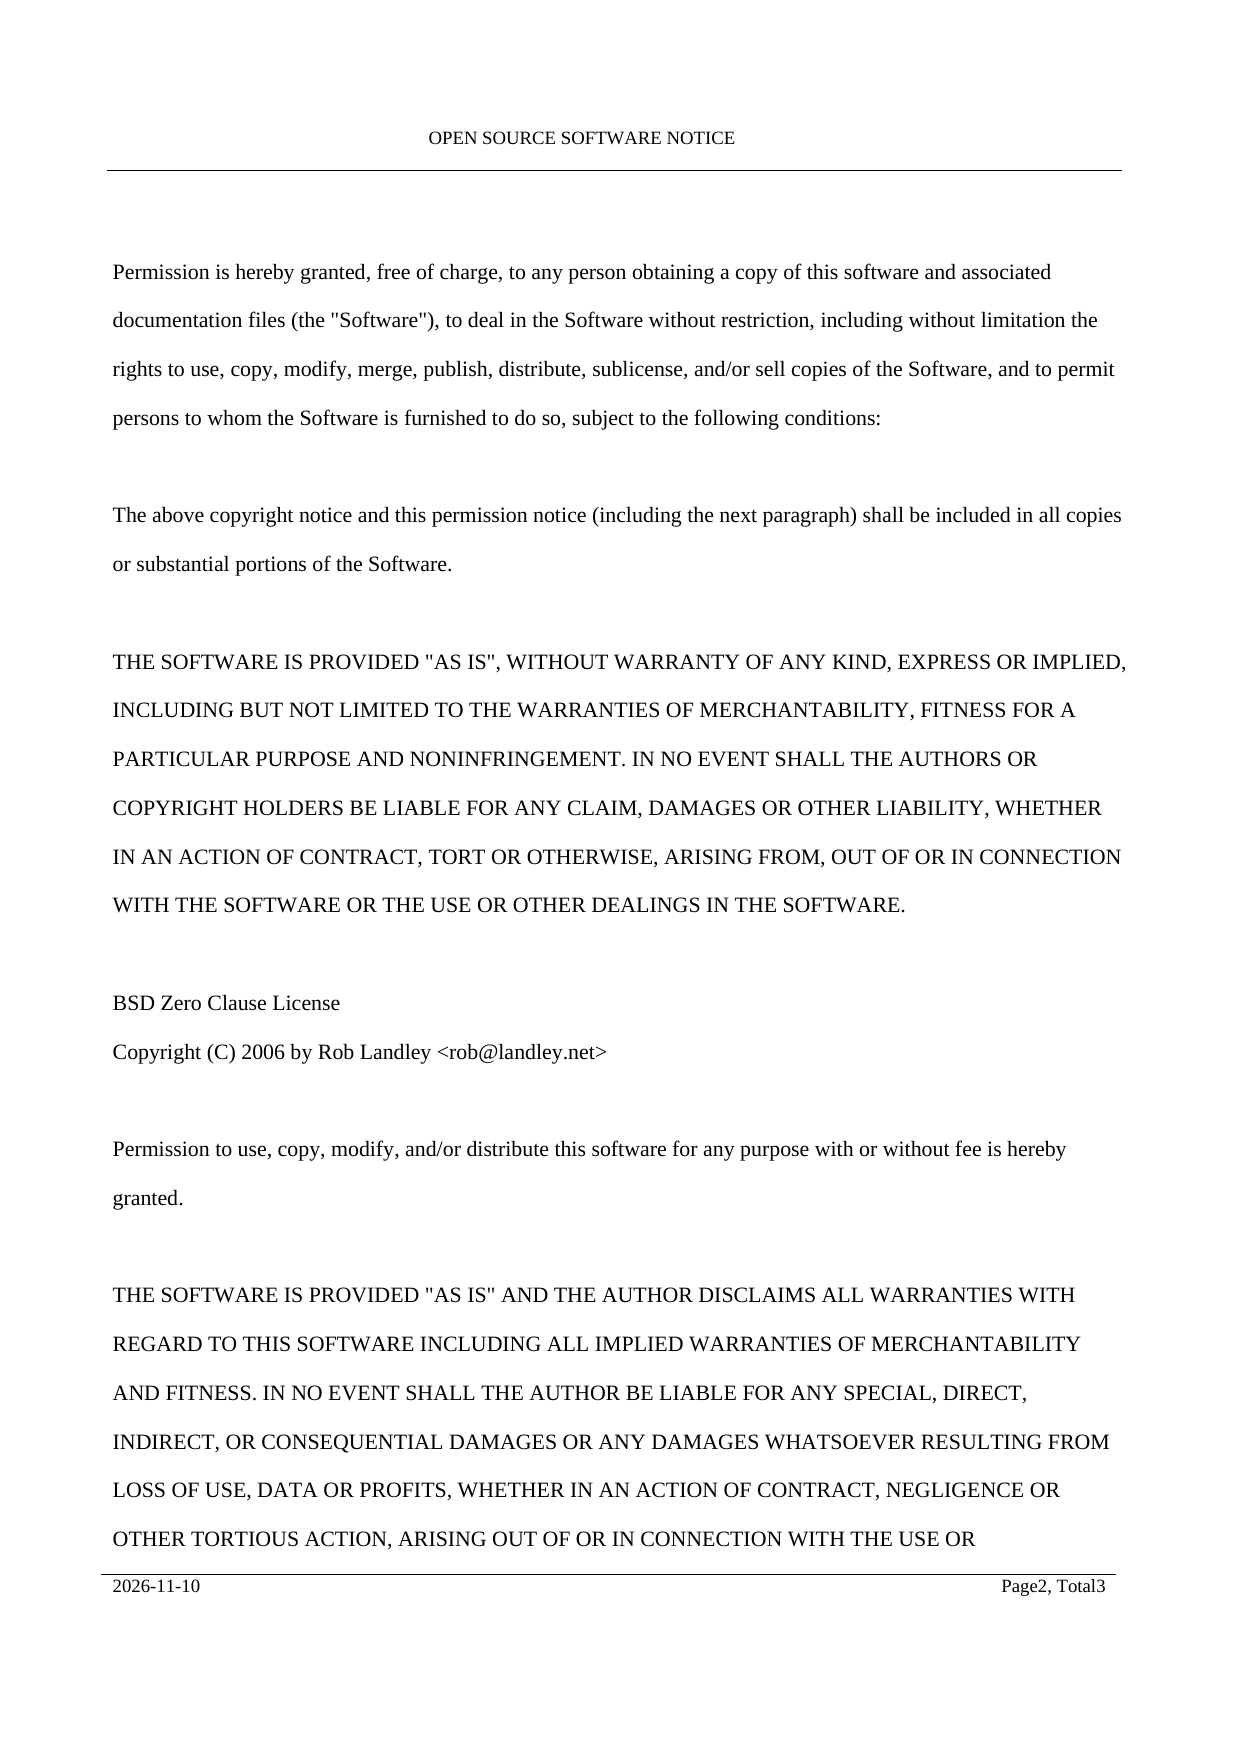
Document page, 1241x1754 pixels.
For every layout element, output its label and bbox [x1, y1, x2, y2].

text [112, 206, 1128, 1555]
